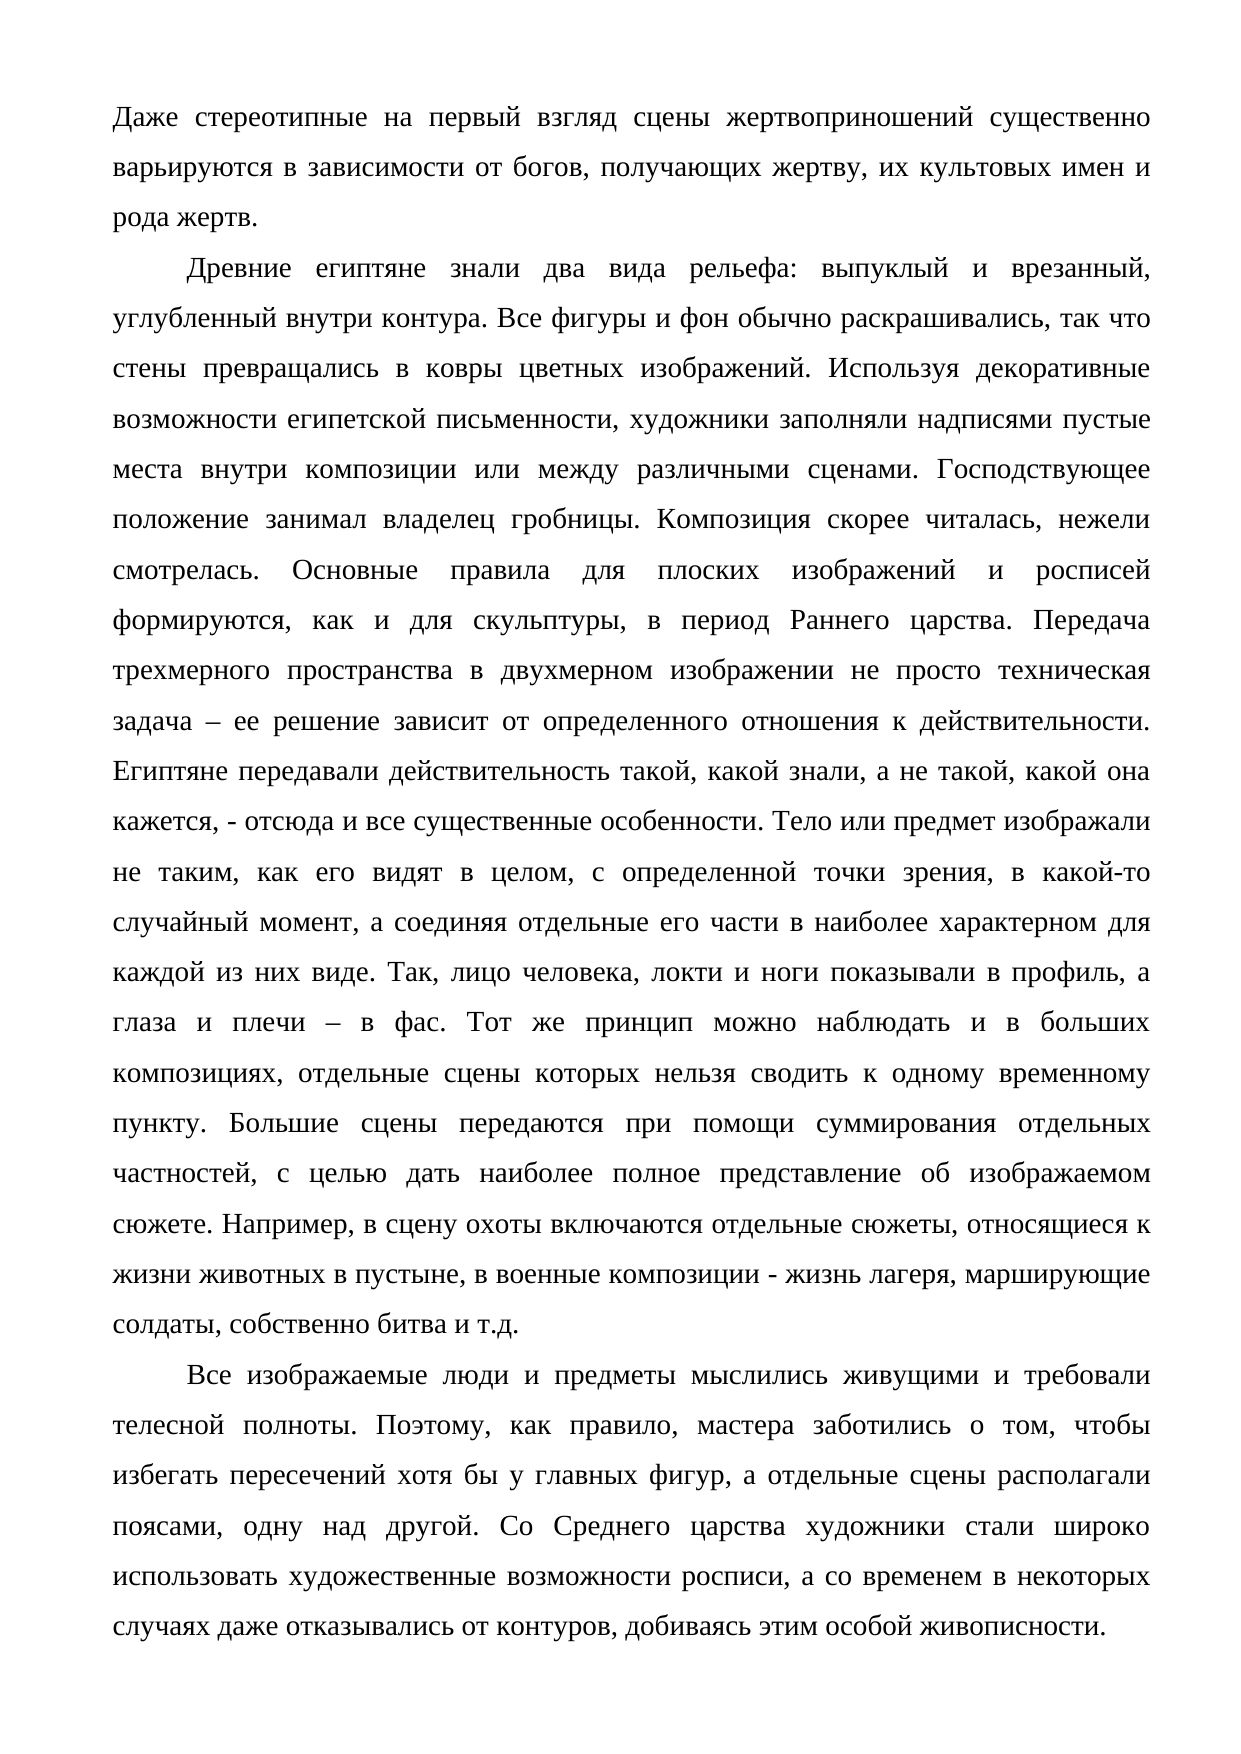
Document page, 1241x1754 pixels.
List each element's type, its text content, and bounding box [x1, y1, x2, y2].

text Древние египтяне знали два вида рельефа: выпуклый и врезанный, углубленный внутри контура. Все фигуры и фон обычно раскрашивались, так что стены превращались в ковры цветных изображений. Используя декоративные возможности египетской письменности, художники заполняли надписями пустые места внутри композиции или между различными сценами. Господствующее положение занимал владелец гробницы. Композиция скорее читалась, нежели смотрелась. Основные правила для плоских изображений и росписей формируются, как и для скульптуры, в период Раннего царства. Передача трехмерного пространства в двухмерном изображении не просто техническая задача – ее решение зависит от определенного отношения к действительности. Египтяне передавали действительность такой, какой знали, а не такой, какой она кажется, - отсюда и все существенные особенности. Тело или предмет изображали не таким, как его видят в целом, с определенной точки зрения, в какой-то случайный момент, а соединяя отдельные его части в наиболее характерном для каждой из них виде. Так, лицо человека, локти и ноги показывали в профиль, а глаза и плечи – в фас. Тот же принцип можно наблюдать и в больших композициях, отдельные сцены которых нельзя сводить к одному временному пункту. Большие сцены передаются при помощи суммирования отдельных частностей, с целью дать наиболее полное представление об изображаемом сюжете. Например, в сцену охоты включаются отдельные сюжеты, относящиеся к жизни животных в пустыне, в военные композиции - жизнь лагеря, марширующие солдаты, собственно битва и т.д. [112, 250, 1152, 1340]
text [112, 99, 1152, 233]
text Все изображаемые люди и предметы мыслились живущими и требовали телесной полноты. Поэтому, как правило, мастера заботились о том, чтобы избегать пересечений хотя бы у главных фигур, а отдельные сцены располагали поясами, одну над другой. Со Среднего царства художники стали широко использовать художественные возможности росписи, а со временем в некоторых случаях даже отказывались от контуров, добиваясь этим особой живописности. [112, 1357, 1152, 1642]
